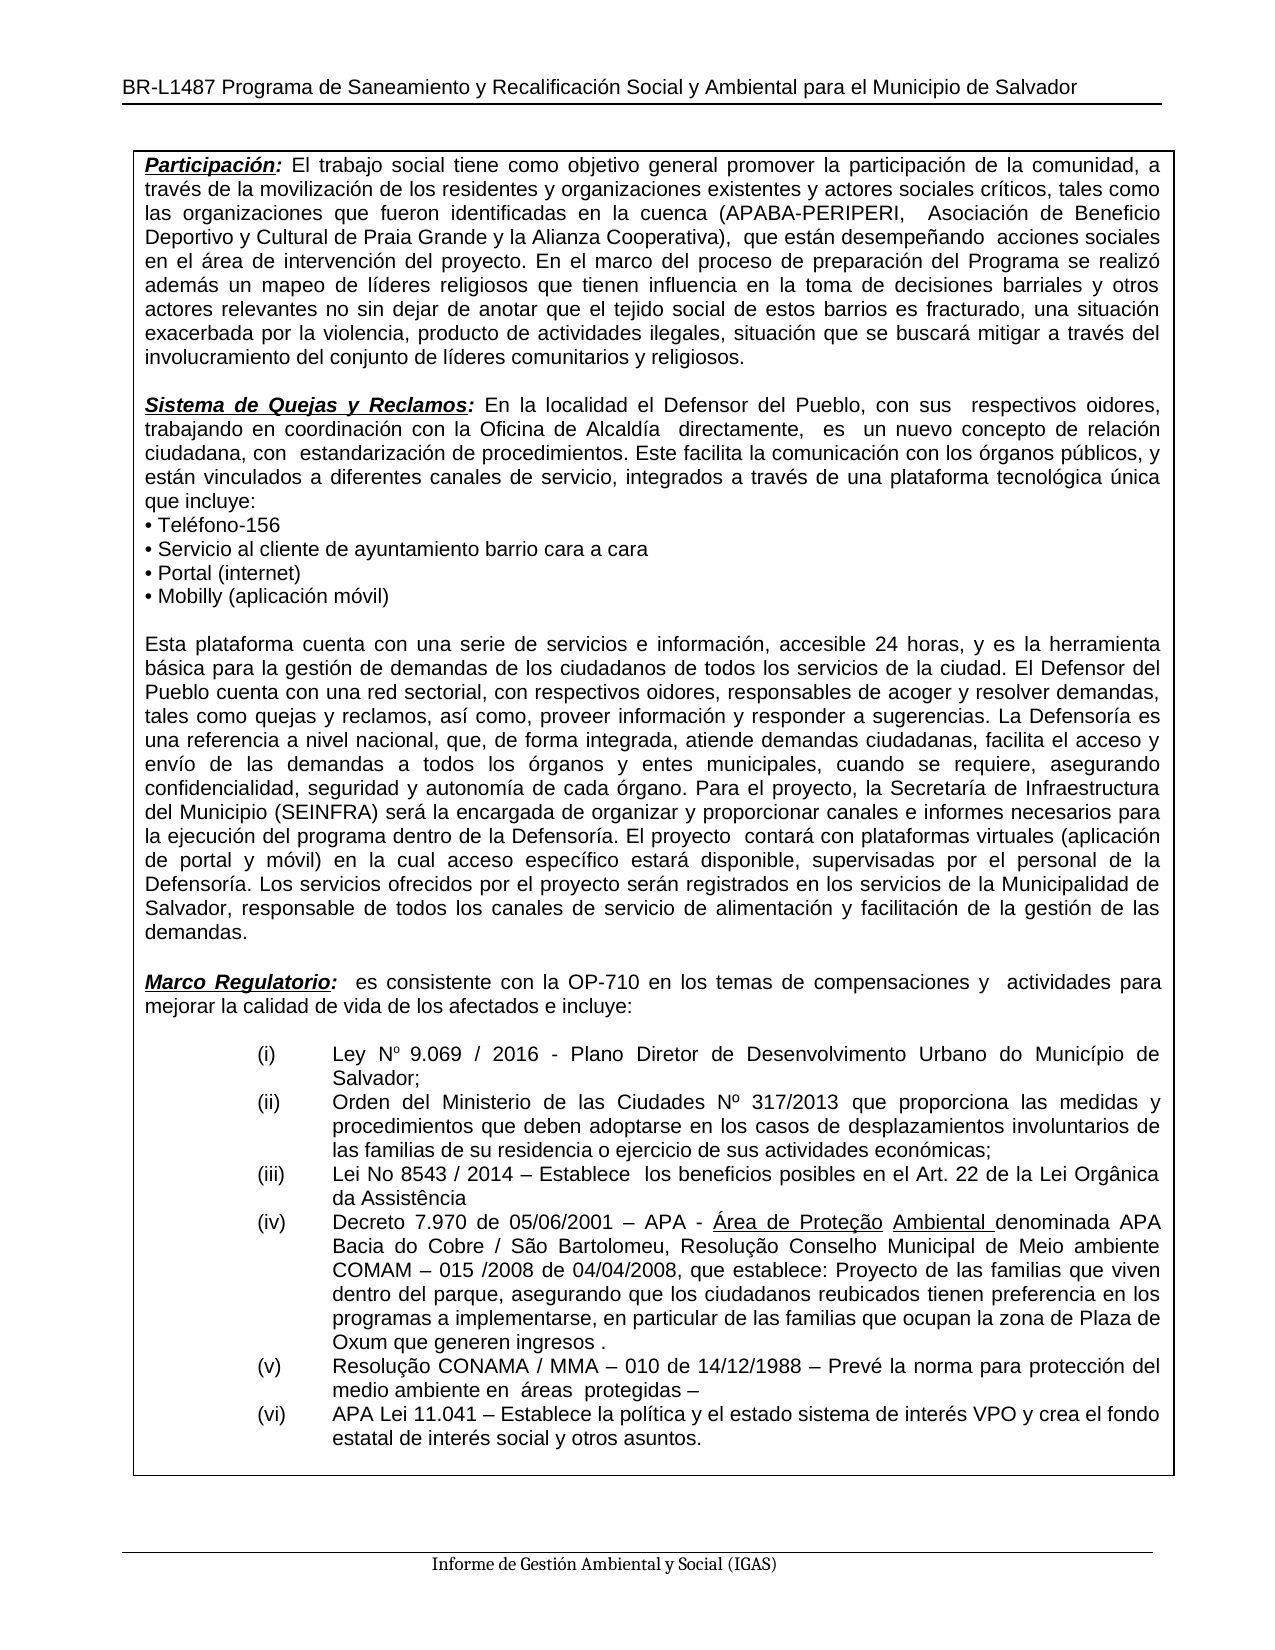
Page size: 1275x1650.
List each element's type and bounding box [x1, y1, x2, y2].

table_cell [134, 152, 1173, 1475]
